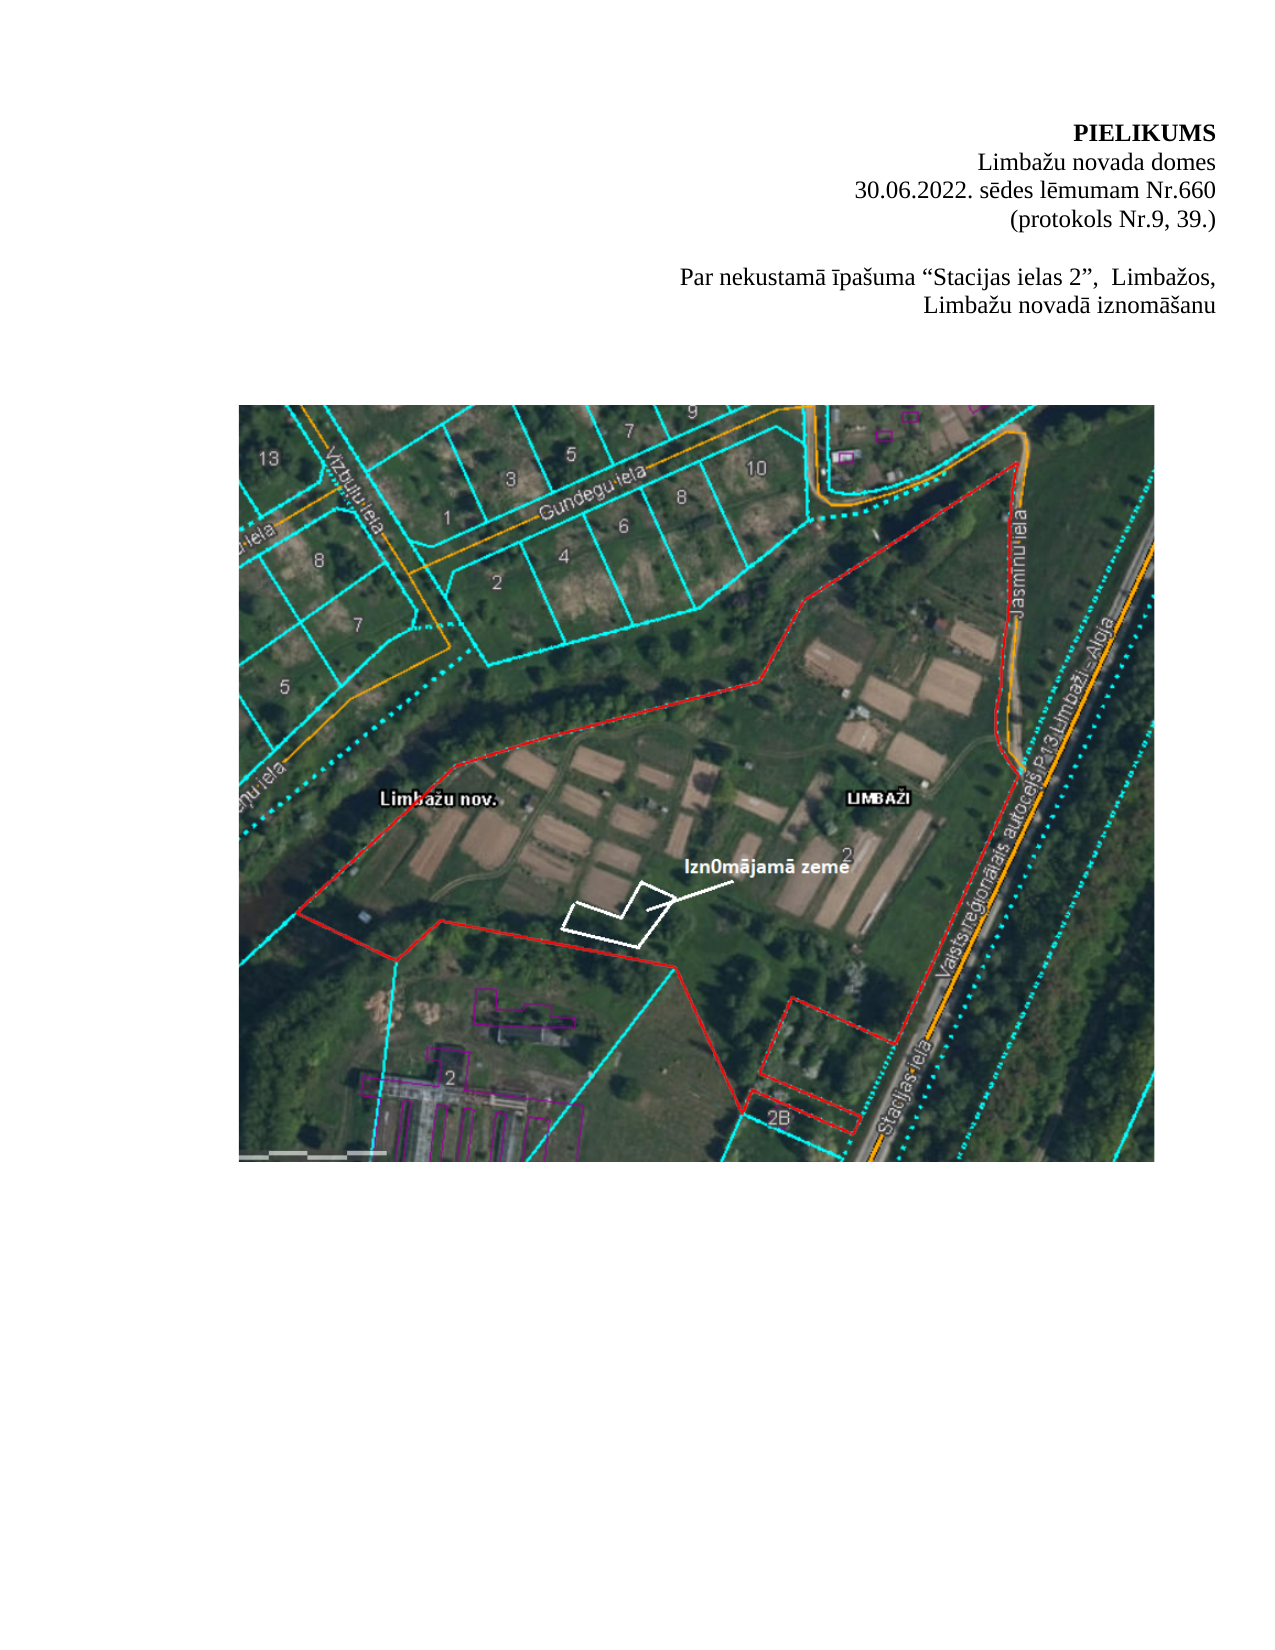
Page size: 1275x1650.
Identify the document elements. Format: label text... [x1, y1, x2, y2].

text (protokols Nr.9, 39.) [177, 204, 1216, 233]
text Limbažu novada domes [177, 147, 1216, 176]
text Par nekustamā īpašuma “Stacijas ielas 2”, Limbažos, [177, 262, 1216, 291]
text 30.06.2022. sēdes lēmumam Nr.660 [177, 176, 1216, 204]
picture [238, 405, 1155, 1162]
text PIELIKUMS [177, 118, 1216, 147]
text Limbažu novadā iznomāšanu [177, 291, 1216, 319]
